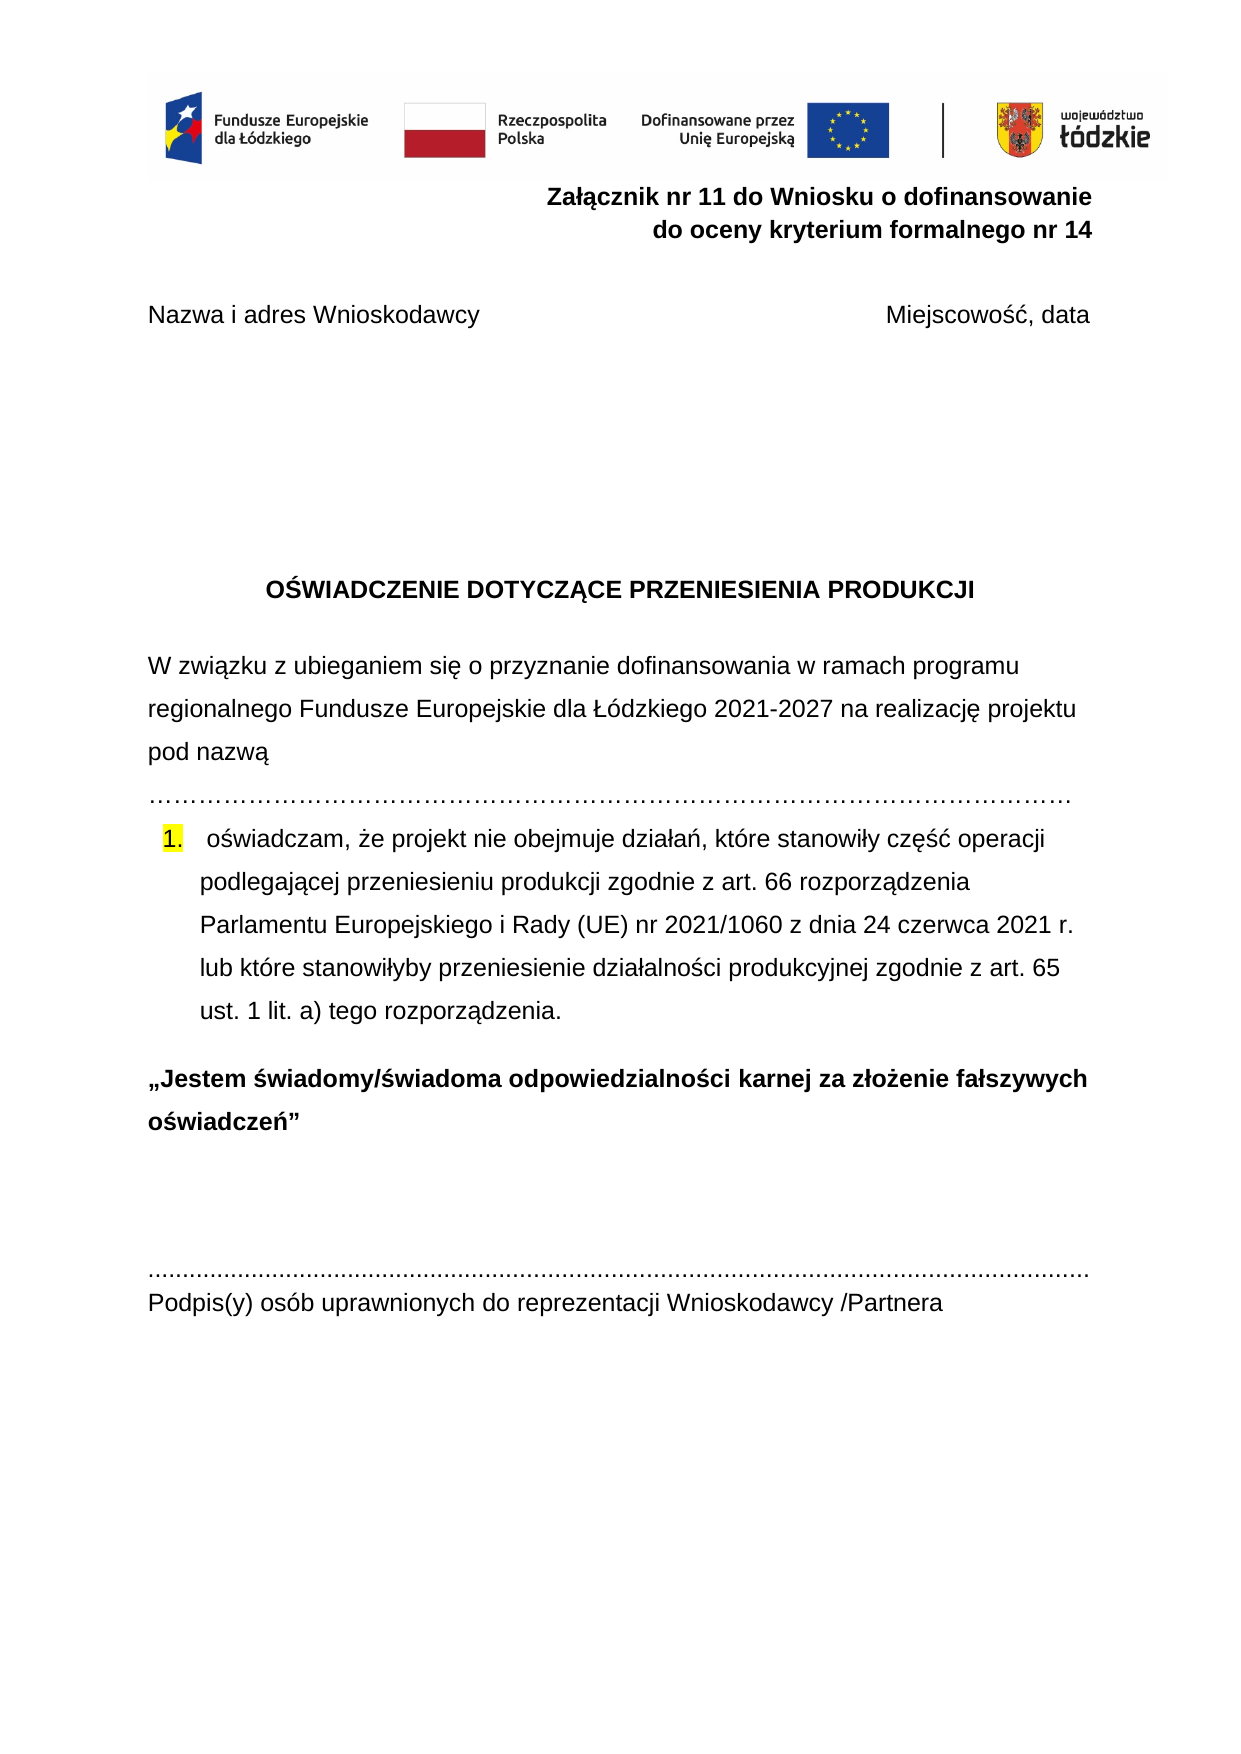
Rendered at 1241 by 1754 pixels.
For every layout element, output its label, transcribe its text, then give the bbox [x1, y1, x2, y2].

text Nazwa i adres Wnioskodawcy Miejscowość, data [148, 300, 1093, 329]
text „Jestem świadomy/świadoma odpowiedzialności karnej za złożenie fałszywych oświadczeń” [148, 1064, 1093, 1136]
list oświadczam, że projekt nie obejmuje działań, które stanowiły część operacji podlegającej przeniesieniu produkcji zgodnie z art. 66 rozporządzenia Parlamentu Europejskiego i Rady (UE) nr 2021/1060 z dnia 24 czerwca 2021 r. lub które stanowiłyby przeniesienie działalności produkcyjnej zgodnie z art. 65 ust. 1 lit. a) tego rozporządzenia. [162, 823, 1093, 1025]
picture [147, 73, 1168, 182]
text Podpis(y) osób uprawnionych do reprezentacji Wnioskodawcy /Partnera [148, 1288, 1093, 1316]
text W związku z ubieganiem się o przyznanie dofinansowania w ramach programu regionalnego Fundusze Europejskie dla Łódzkiego 2021-2027 na realizację projektu pod nazwą ………………………………………………………………………………………………… [148, 651, 1093, 809]
text OŚWIADCZENIE DOTYCZĄCE PRZENIESIENIA PRODUKCJI [148, 574, 1093, 603]
text Załącznik nr 11 do Wniosku o dofinansowanie do oceny kryterium formalnego nr 14 [148, 182, 1093, 244]
